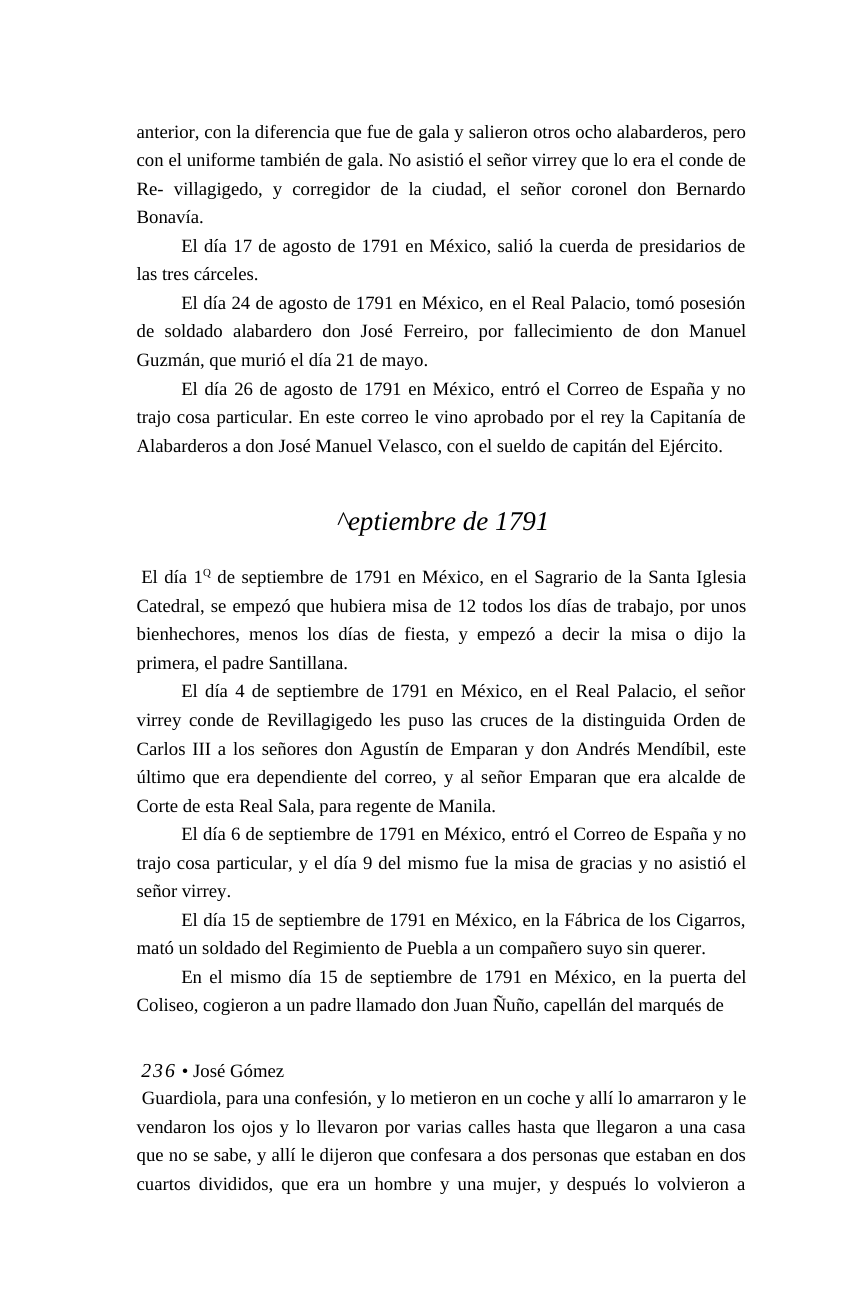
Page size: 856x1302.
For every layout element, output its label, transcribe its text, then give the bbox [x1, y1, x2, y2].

text El día 1Q de septiembre de 1791 en México, en el Sagrario de la Santa Iglesia Catedral, se empezó que hubiera misa de 12 todos los días de trabajo, por unos bienhechores, menos los días de fiesta, y empezó a decir la misa o dijo la primera, el padre Santillana. [136, 561, 747, 675]
text El día 6 de septiembre de 1791 en México, entró el Correo de España y no trajo cosa particular, y el día 9 del mismo fue la misa de gracias y no asistió el señor virrey. [136, 818, 747, 903]
text El día 24 de agosto de 1791 en México, en el Real Palacio, tomó posesión de soldado alabardero don José Ferreiro, por fallecimiento de don Manuel Guzmán, que murió el día 21 de mayo. [136, 287, 747, 372]
text El día 17 de agosto de 1791 en México, salió la cuerda de presidarios de las tres cárceles. [136, 229, 747, 287]
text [136, 115, 747, 229]
text El día 4 de septiembre de 1791 en México, en el Real Palacio, el señor virrey conde de Revillagigedo les puso las cruces de la distinguida Orden de Carlos III a los señores don Agustín de Emparan y don Andrés Mendíbil, este último que era dependiente del correo, y al señor Emparan que era alcalde de Corte de esta Real Sala, para regente de Manila. [136, 675, 747, 818]
text El día 26 de agosto de 1791 en México, entró el Correo de España y no trajo cosa particular. En este correo le vino aprobado por el rey la Capitanía de Alabarderos a don José Manuel Velasco, con el sueldo de capitán del Ejército. [136, 372, 747, 458]
text ^eptiembre de 1791 [138, 509, 747, 536]
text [136, 1082, 747, 1196]
text En el mismo día 15 de septiembre de 1791 en México, en la puerta del Coliseo, cogieron a un padre llamado don Juan Ñuño, capellán del marqués de [136, 960, 747, 1017]
text El día 15 de septiembre de 1791 en México, en la Fábrica de los Cigarros, mató un soldado del Regimiento de Puebla a un compañero suyo sin querer. [136, 903, 747, 960]
text 236 • José Gómez [136, 1062, 747, 1082]
